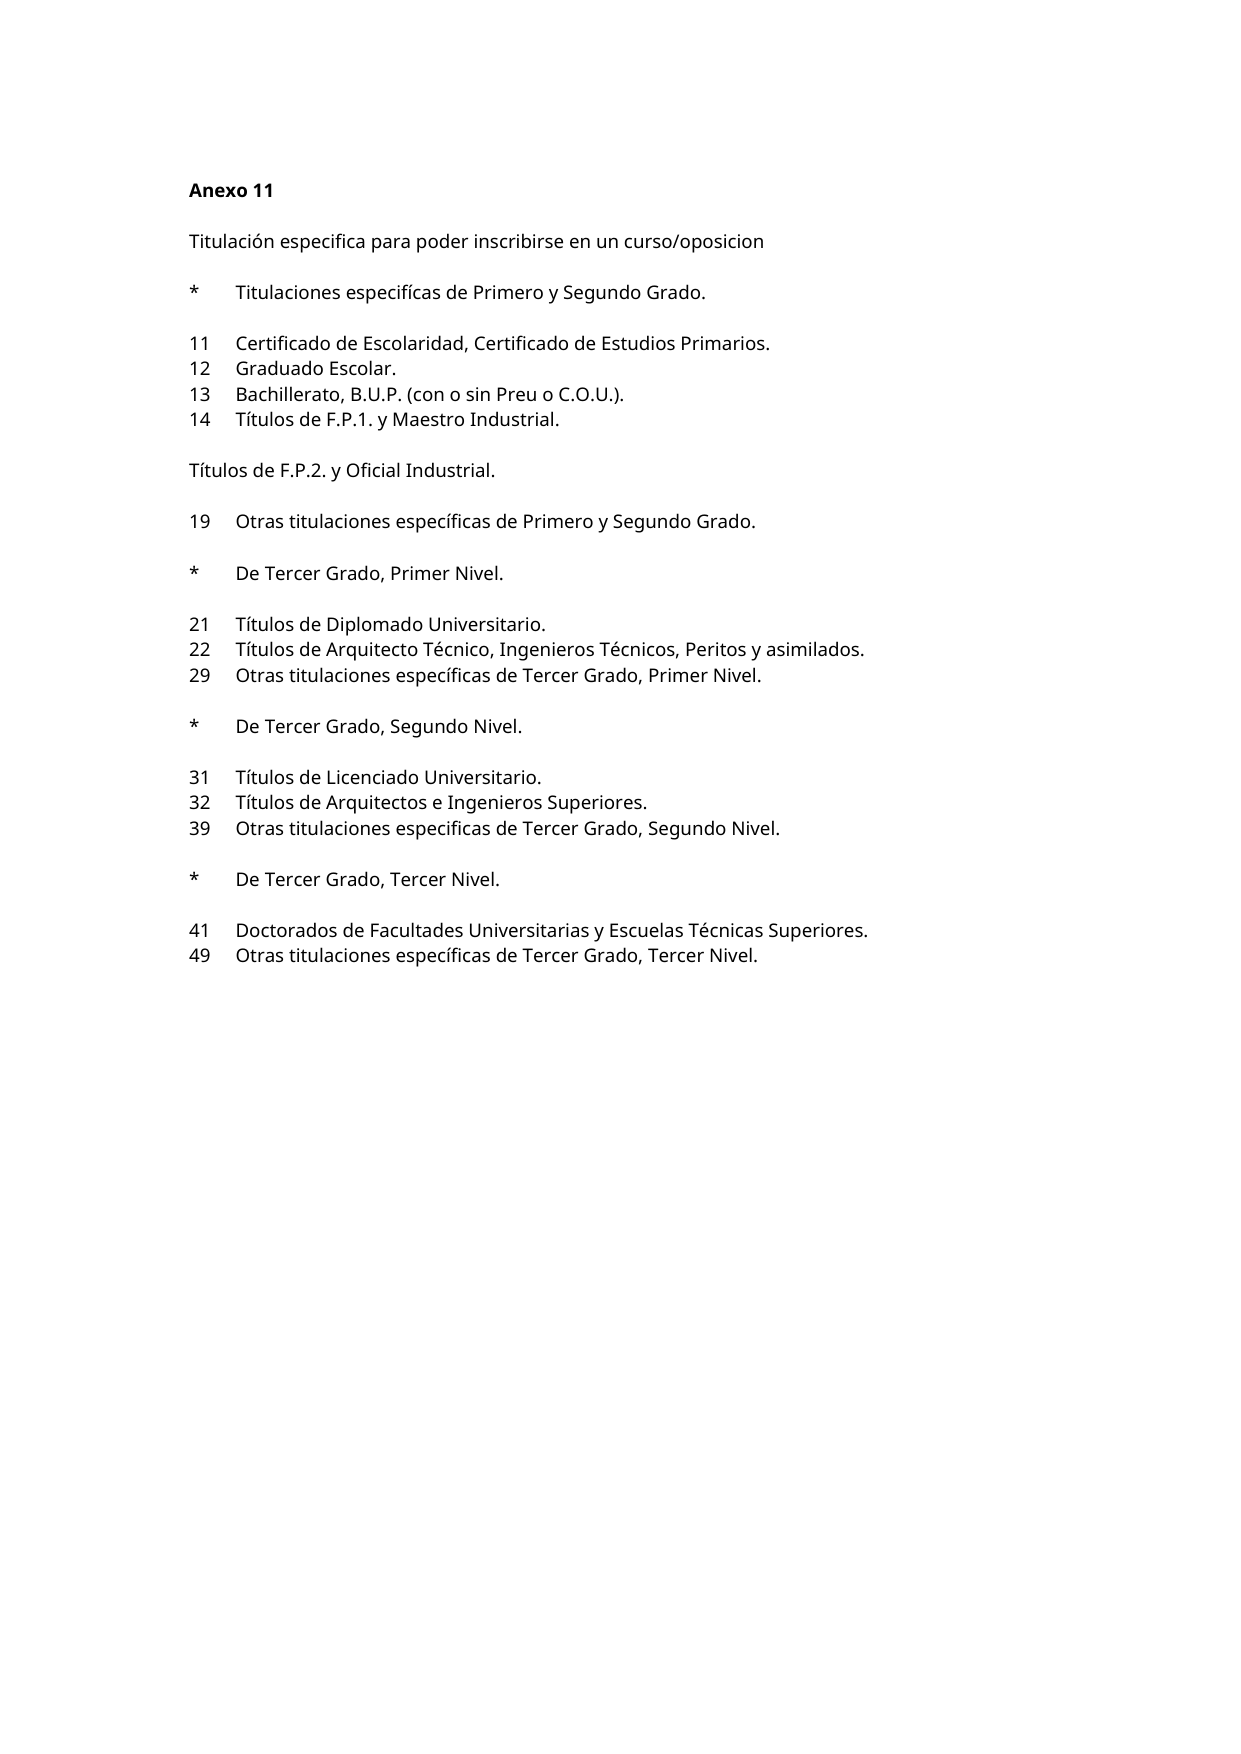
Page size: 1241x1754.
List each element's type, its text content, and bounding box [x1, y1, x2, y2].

text Titulación especifica para poder inscribirse en un curso/oposicion [189, 228, 1116, 254]
text 41 Doctorados de Facultades Universitarias y Escuelas Técnicas Superiores. [189, 917, 1116, 943]
text 31 Títulos de Licenciado Universitario. [189, 764, 1116, 789]
text 12 Graduado Escolar. [189, 356, 1116, 381]
text * De Tercer Grado, Segundo Nivel. [189, 713, 1116, 738]
text 29 Otras titulaciones específicas de Tercer Grado, Primer Nivel. [189, 662, 1116, 687]
text 32 Títulos de Arquitectos e Ingenieros Superiores. [189, 789, 1116, 815]
text 11 Certificado de Escolaridad, Certificado de Estudios Primarios. [189, 330, 1116, 356]
text * De Tercer Grado, Primer Nivel. [189, 560, 1116, 585]
text 14 Títulos de F.P.1. y Maestro Industrial. [189, 407, 1116, 432]
text Títulos de F.P.2. y Oficial Industrial. [189, 458, 1116, 483]
text 21 Títulos de Diplomado Universitario. [189, 611, 1116, 636]
text 13 Bachillerato, B.U.P. (con o sin Preu o C.O.U.). [189, 381, 1116, 407]
text Anexo 11 [189, 177, 1116, 203]
text * Titulaciones especifícas de Primero y Segundo Grado. [189, 279, 1116, 305]
text * De Tercer Grado, Tercer Nivel. [189, 866, 1116, 892]
text 19 Otras titulaciones específicas de Primero y Segundo Grado. [189, 509, 1116, 534]
text 49 Otras titulaciones específicas de Tercer Grado, Tercer Nivel. [189, 943, 1116, 968]
text 39 Otras titulaciones especificas de Tercer Grado, Segundo Nivel. [189, 815, 1116, 841]
text 22 Títulos de Arquitecto Técnico, Ingenieros Técnicos, Peritos y asimilados. [189, 636, 1116, 662]
